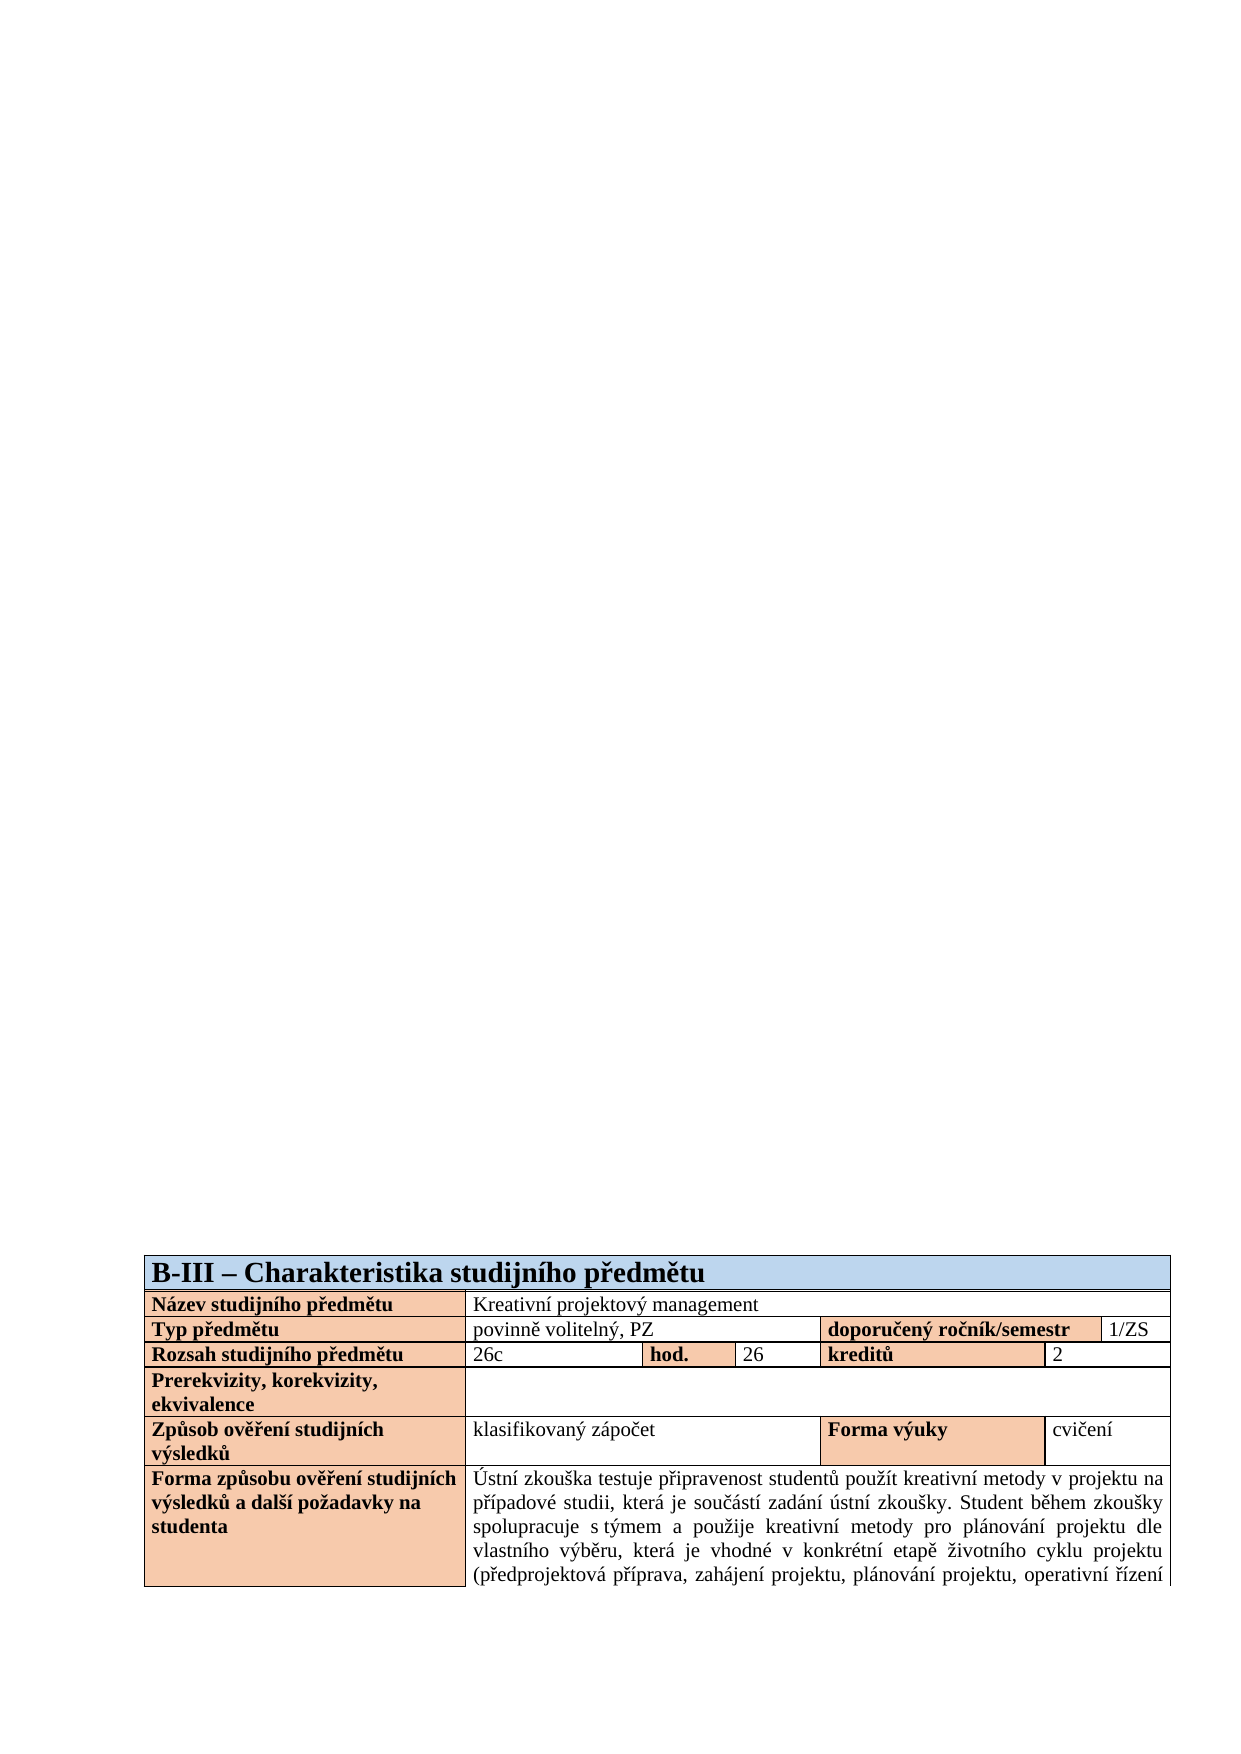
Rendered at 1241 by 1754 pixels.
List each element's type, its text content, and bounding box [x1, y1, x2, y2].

table_cell Způsob ověření studijních výsledků [145, 1417, 465, 1465]
table_cell doporučený ročník/semestr [821, 1317, 1101, 1341]
table_cell 26 [736, 1343, 820, 1366]
table_cell kreditů [821, 1343, 1044, 1366]
table_header B-III – Charakteristika studijního předmětu [145, 1256, 1170, 1289]
table_cell Rozsah studijního předmětu [145, 1343, 465, 1366]
table_cell povinně volitelný, PZ [466, 1317, 820, 1341]
table_cell [466, 1368, 1170, 1416]
table_cell cvičení [1046, 1417, 1170, 1465]
table_cell Kreativní projektový management [466, 1292, 1170, 1316]
table_cell Forma výuky [821, 1417, 1044, 1465]
table_cell hod. [643, 1343, 735, 1366]
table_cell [466, 1466, 1170, 1586]
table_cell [145, 1466, 465, 1586]
table_cell klasifikovaný zápočet [466, 1417, 820, 1465]
table_cell Typ předmětu [145, 1317, 465, 1341]
table_cell 1/ZS [1102, 1317, 1170, 1341]
table_cell 26c [466, 1343, 642, 1366]
table_cell Název studijního předmětu [145, 1292, 465, 1316]
table_cell 2 [1046, 1343, 1170, 1366]
table_cell Prerekvizity, korekvizity, ekvivalence [145, 1368, 465, 1416]
